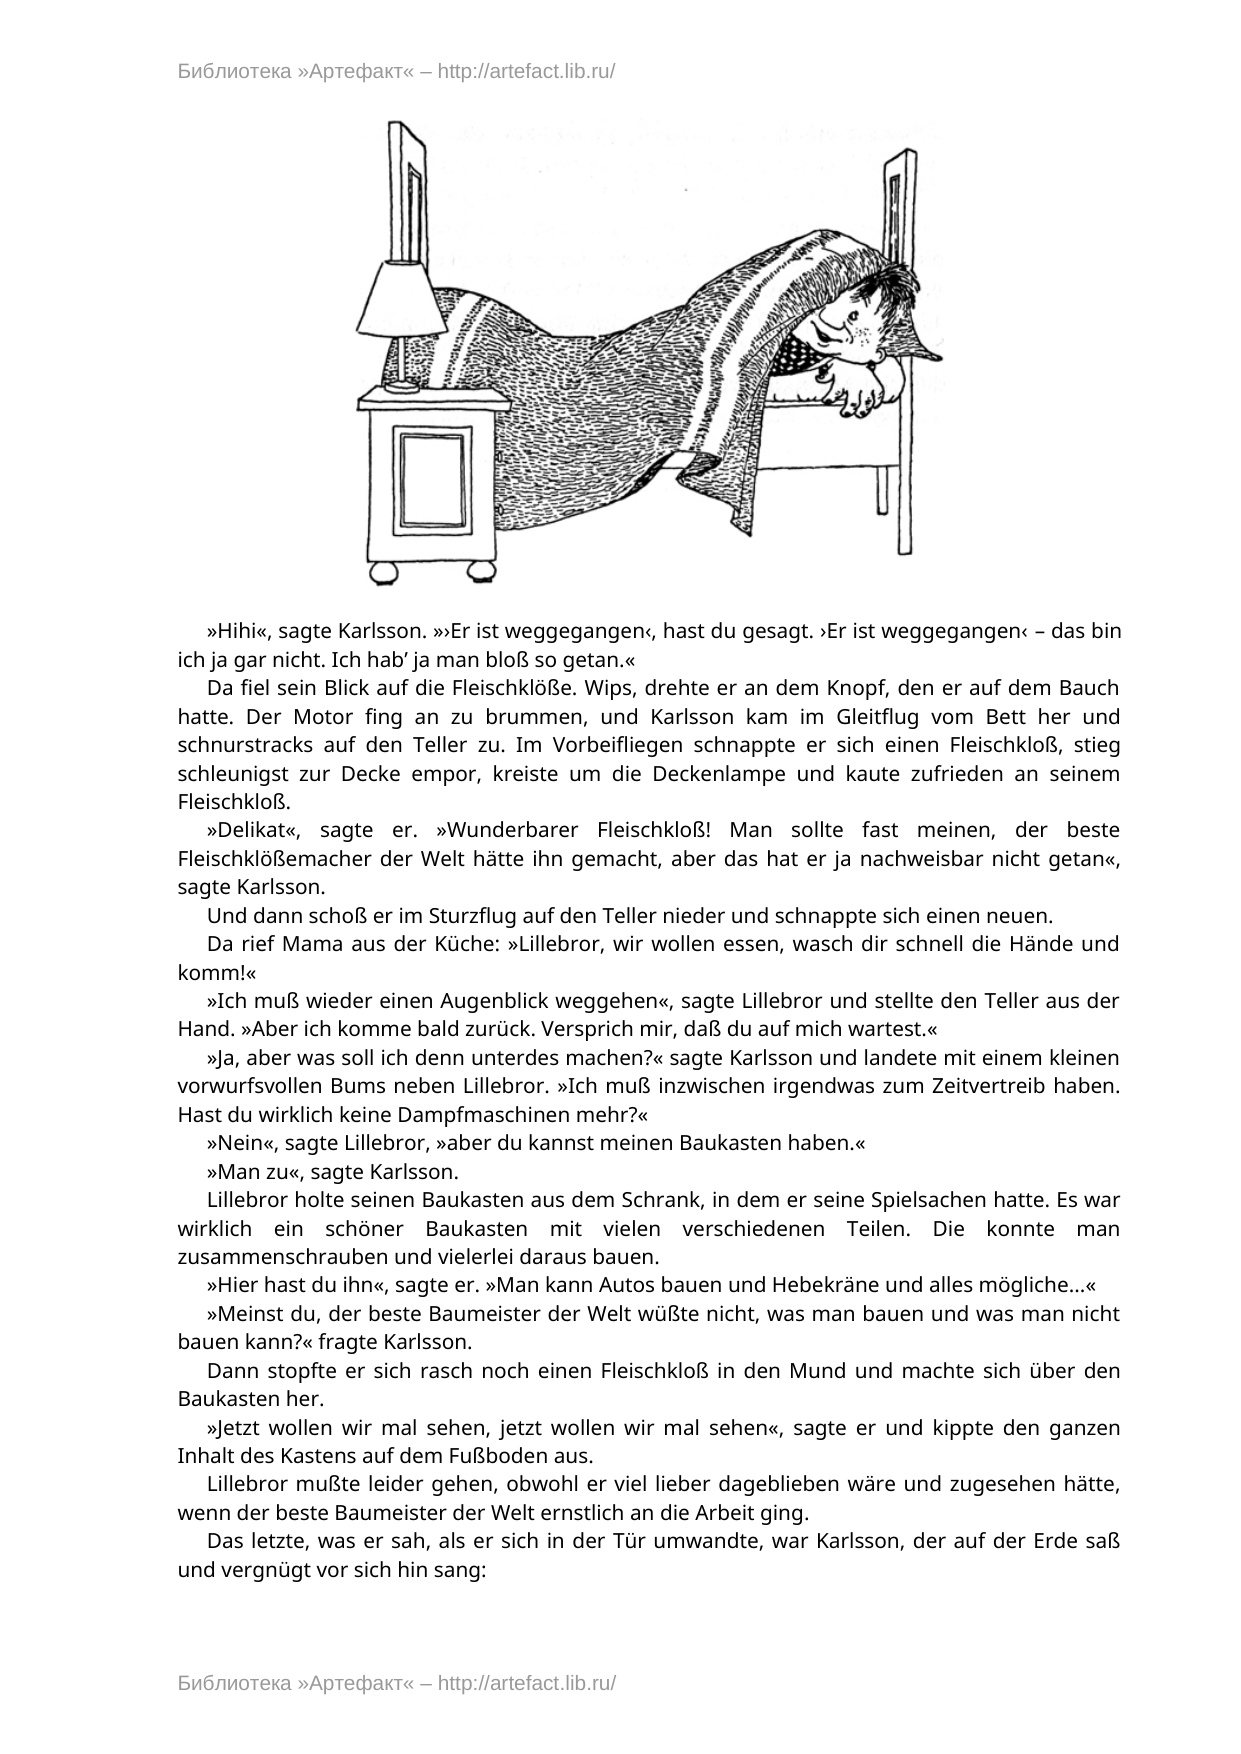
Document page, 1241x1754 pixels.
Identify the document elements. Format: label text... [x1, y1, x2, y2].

text Da rief Mama aus der Küche: »Lillebror, wir wollen essen, wasch dir schnell die Hände und komm!« [177, 929, 1122, 986]
text »Hier hast du ihn«, sagte er. »Man kann Autos bauen und Hebekräne und alles mögliche...« [177, 1271, 1122, 1299]
text Dann stopfte er sich rasch noch einen Fleischkloß in den Mund und machte sich über den Baukasten her. [177, 1356, 1122, 1413]
text »Delikat«, sagte er. »Wunderbarer Fleischkloß! Man sollte fast meinen, der beste Fleischklößemacher der Welt hätte ihn gemacht, aber das hat er ja nachweisbar nicht getan«, sagte Karlsson. [177, 816, 1122, 901]
text Das letzte, was er sah, als er sich in der Tür umwandte, war Karlsson, der auf der Erde saß und vergnügt vor sich hin sang: [177, 1526, 1122, 1583]
text »Ich muß wieder einen Augenblick weggehen«, sagte Lillebror und stellte den Teller aus der Hand. »Aber ich komme bald zurück. Versprich mir, daß du auf mich wartest.« [177, 986, 1122, 1043]
text Da fiel sein Blick auf die Fleischklöße. Wips, drehte er an dem Knopf, den er auf dem Bauch hatte. Der Motor fing an zu brummen, und Karlsson kam im Gleitflug vom Bett her und schnurstracks auf den Teller zu. Im Vorbeifliegen schnappte er sich einen Fleischkloß, stieg schleunigst zur Decke empor, kreiste um die Deckenlampe und kaute zufrieden an seinem Fleischkloß. [177, 673, 1122, 816]
text »Ja, aber was soll ich denn unterdes machen?« sagte Karlsson und landete mit einem kleinen vorwurfsvollen Bums neben Lillebror. »Ich muß inzwischen irgendwas zum Zeitvertreib haben. Hast du wirklich keine Dampfmaschinen mehr?« [177, 1043, 1122, 1128]
text »Meinst du, der beste Baumeister der Welt wüßte nicht, was man bauen und was man nicht bauen kann?« fragte Karlsson. [177, 1299, 1122, 1356]
text »Hihi«, sagte Karlsson. »›Er ist weggegangen‹, hast du gesagt. ›Er ist weggegangen‹ – das bin ich ja gar nicht. Ich hab’ ja man bloß so getan.« [177, 616, 1122, 673]
text »Nein«, sagte Lillebror, »aber du kannst meinen Baukasten haben.« [177, 1128, 1122, 1157]
text Lillebror holte seinen Baukasten aus dem Schrank, in dem er seine Spielsachen hatte. Es war wirklich ein schöner Baukasten mit vielen verschiedenen Teilen. Die konnte man zusammenschrauben und vielerlei daraus bauen. [177, 1185, 1122, 1271]
text Lillebror mußte leider gehen, obwohl er viel lieber dageblieben wäre und zugesehen hätte, wenn der beste Baumeister der Welt ernstlich an die Arbeit ging. [177, 1469, 1122, 1526]
text »Man zu«, sagte Karlsson. [177, 1157, 1122, 1185]
picture [354, 118, 945, 588]
text »Jetzt wollen wir mal sehen, jetzt wollen wir mal sehen«, sagte er und kippte den ganzen Inhalt des Kastens auf dem Fußboden aus. [177, 1413, 1122, 1469]
text Und dann schoß er im Sturzflug auf den Teller nieder und schnappte sich einen neuen. [177, 901, 1122, 929]
